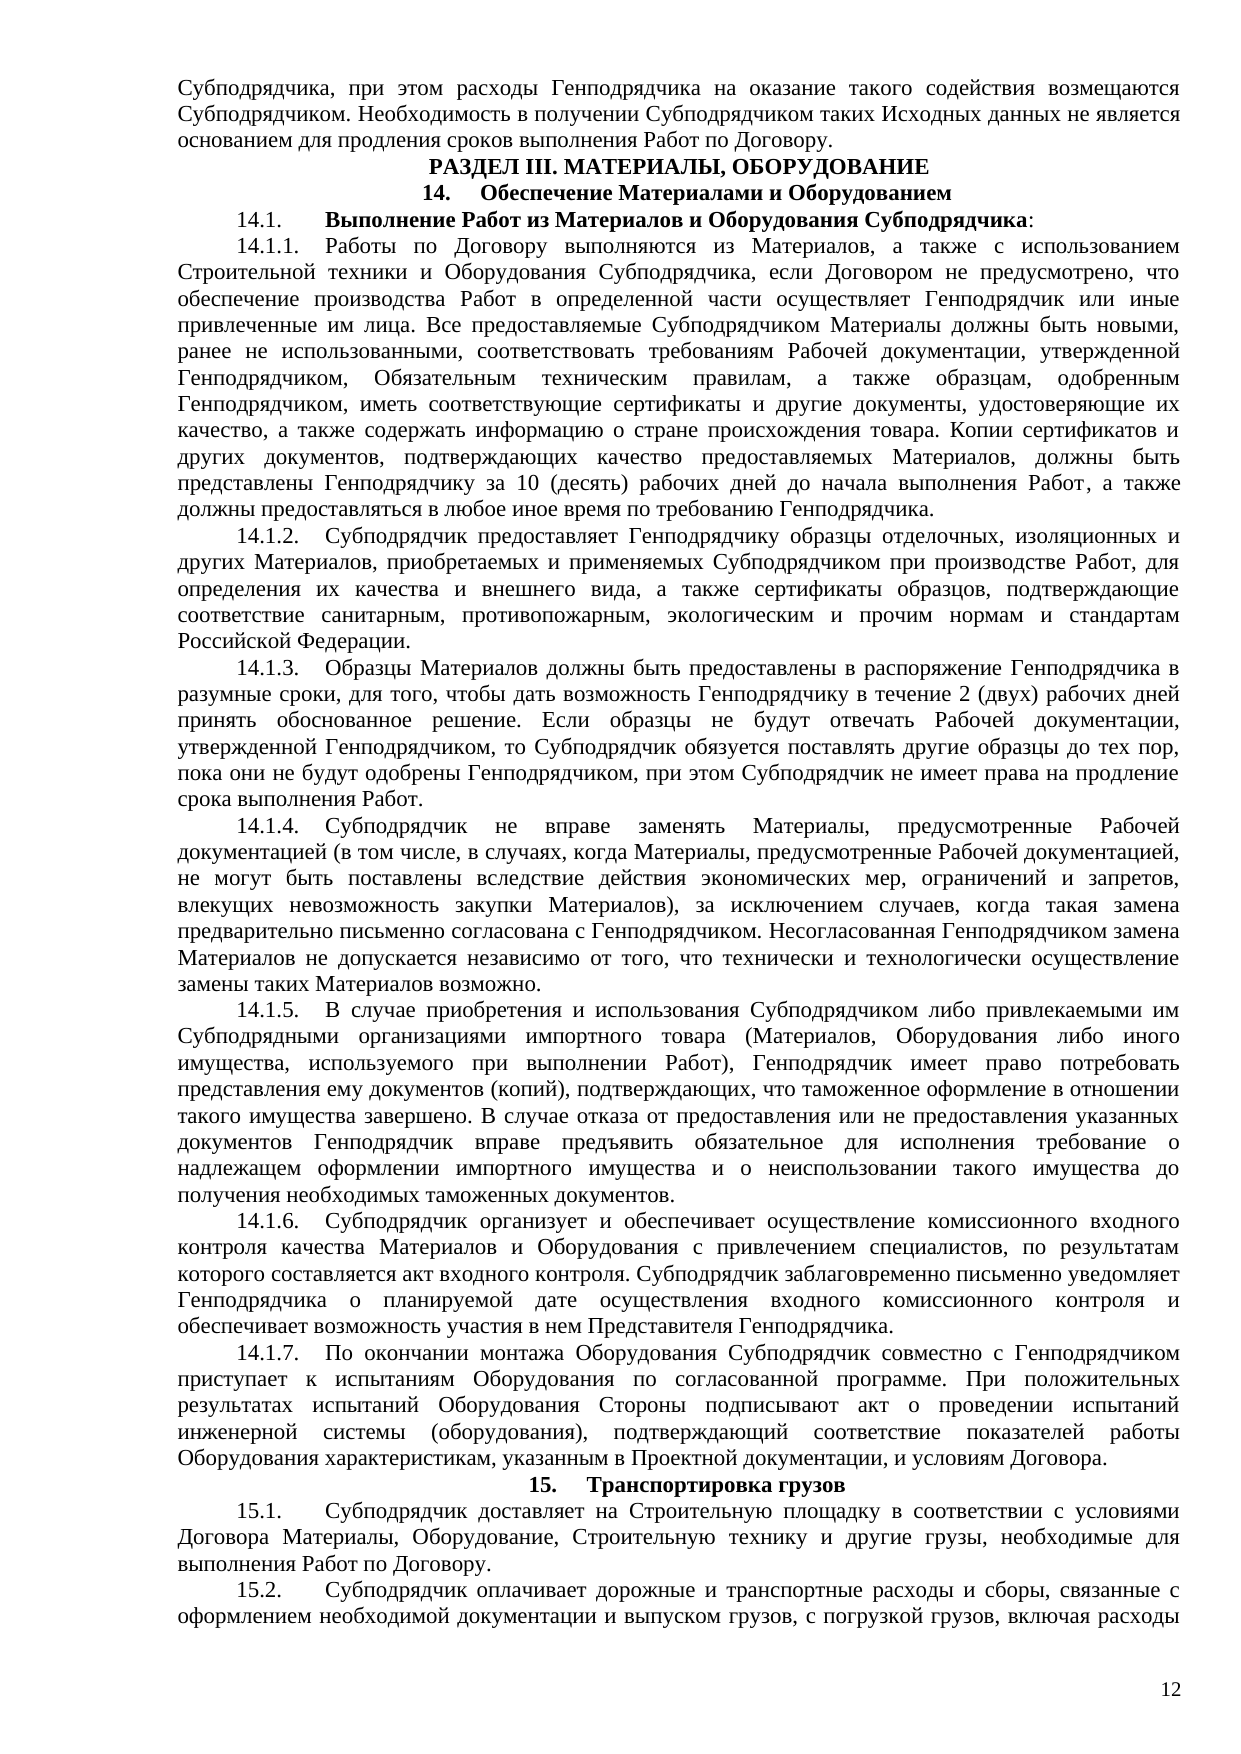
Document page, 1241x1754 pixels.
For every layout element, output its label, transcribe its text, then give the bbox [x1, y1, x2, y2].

text Выполнение Работ из Материалов и Оборудования Субподрядчика: [177, 206, 1181, 232]
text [177, 1576, 1181, 1629]
text Субподрядчик организует и обеспечивает осуществление комиссионного входного контроля качества Материалов и Оборудования с привлечением специалистов, по результатам которого составляется акт входного контроля. Субподрядчик заблаговременно письменно уведомляет Генподрядчика о планируемой дате осуществления входного комиссионного контроля и обеспечивает возможность участия в нем Представителя Генподрядчика. [177, 1207, 1181, 1339]
text Образцы Материалов должны быть предоставлены в распоряжение Генподрядчика в разумные сроки, для того, чтобы дать возможность Генподрядчику в течение 2 (двух) рабочих дней принять обоснованное решение. Если образцы не будут отвечать Рабочей документации, утвержденной Генподрядчиком, то Субподрядчик обязуется поставлять другие образцы до тех пор, пока они не будут одобрены Генподрядчиком, при этом Субподрядчик не имеет права на продление срока выполнения Работ. [177, 654, 1181, 812]
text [177, 74, 1181, 153]
text Субподрядчик предоставляет Генподрядчику образцы отделочных, изоляционных и других Материалов, приобретаемых и применяемых Субподрядчиком при производстве Работ, для определения их качества и внешнего вида, а также сертификаты образцов, подтверждающие соответствие санитарным, противопожарным, экологическим и прочим нормам и стандартам Российской Федерации. [177, 522, 1181, 654]
text Субподрядчик не вправе заменять Материалы, предусмотренные Рабочей документацией (в том числе, в случаях, когда Материалы, предусмотренные Рабочей документацией, не могут быть поставлены вследствие действия экономических мер, ограничений и запретов, влекущих невозможность закупки Материалов), за исключением случаев, когда такая замена предварительно письменно согласована с Генподрядчиком. Несогласованная Генподрядчиком замена Материалов не допускается независимо от того, что технически и технологически осуществление замены таких Материалов возможно. [177, 812, 1181, 996]
text По окончании монтажа Оборудования Субподрядчик совместно с Генподрядчиком приступает к испытаниям Оборудования по согласованной программе. При положительных результатах испытаний Оборудования Стороны подписывают акт о проведении испытаний инженерной системы (оборудования), подтверждающий соответствие показателей работы Оборудования характеристикам, указанным в Проектной документации, и условиям Договора. [177, 1339, 1181, 1471]
text Транспортировка грузов [177, 1471, 1181, 1497]
text В случае приобретения и использования Субподрядчиком либо привлекаемыми им Субподрядными организациями импортного товара (Материалов, Оборудования либо иного имущества, используемого при выполнении Работ), Генподрядчик имеет право потребовать представления ему документов (копий), подтверждающих, что таможенное оформление в отношении такого имущества завершено. В случае отказа от предоставления или не предоставления указанных документов Генподрядчик вправе предъявить обязательное для исполнения требование о надлежащем оформлении импортного имущества и о неиспользовании такого имущества до получения необходимых таможенных документов. [177, 996, 1181, 1207]
text Обеспечение Материалами и Оборудованием [177, 179, 1181, 206]
list РАЗДЕЛ III. МАТЕРИАЛЫ, ОБОРУДОВАНИЕ [177, 153, 1181, 179]
text Работы по Договору выполняются из Материалов, а также с использованием Строительной техники и Оборудования Субподрядчика, если Договором не предусмотрено, что обеспечение производства Работ в определенной части осуществляет Генподрядчик или иные привлеченные им лица. Все предоставляемые Субподрядчиком Материалы должны быть новыми, ранее не использованными, соответствовать требованиям Рабочей документации, утвержденной Генподрядчиком, Обязательным техническим правилам, а также образцам, одобренным Генподрядчиком, иметь соответствующие сертификаты и другие документы, удостоверяющие их качество, а также содержать информацию о стране происхождения товара. Копии сертификатов и других документов, подтверждающих качество предоставляемых Материалов, должны быть представлены Генподрядчику за 10 (десять) рабочих дней до начала выполнения Работ, а также должны предоставляться в любое иное время по требованию Генподрядчика. [177, 232, 1181, 522]
text Субподрядчик доставляет на Строительную площадку в соответствии с условиями Договора Материалы, Оборудование, Строительную технику и другие грузы, необходимые для выполнения Работ по Договору. [177, 1497, 1181, 1576]
